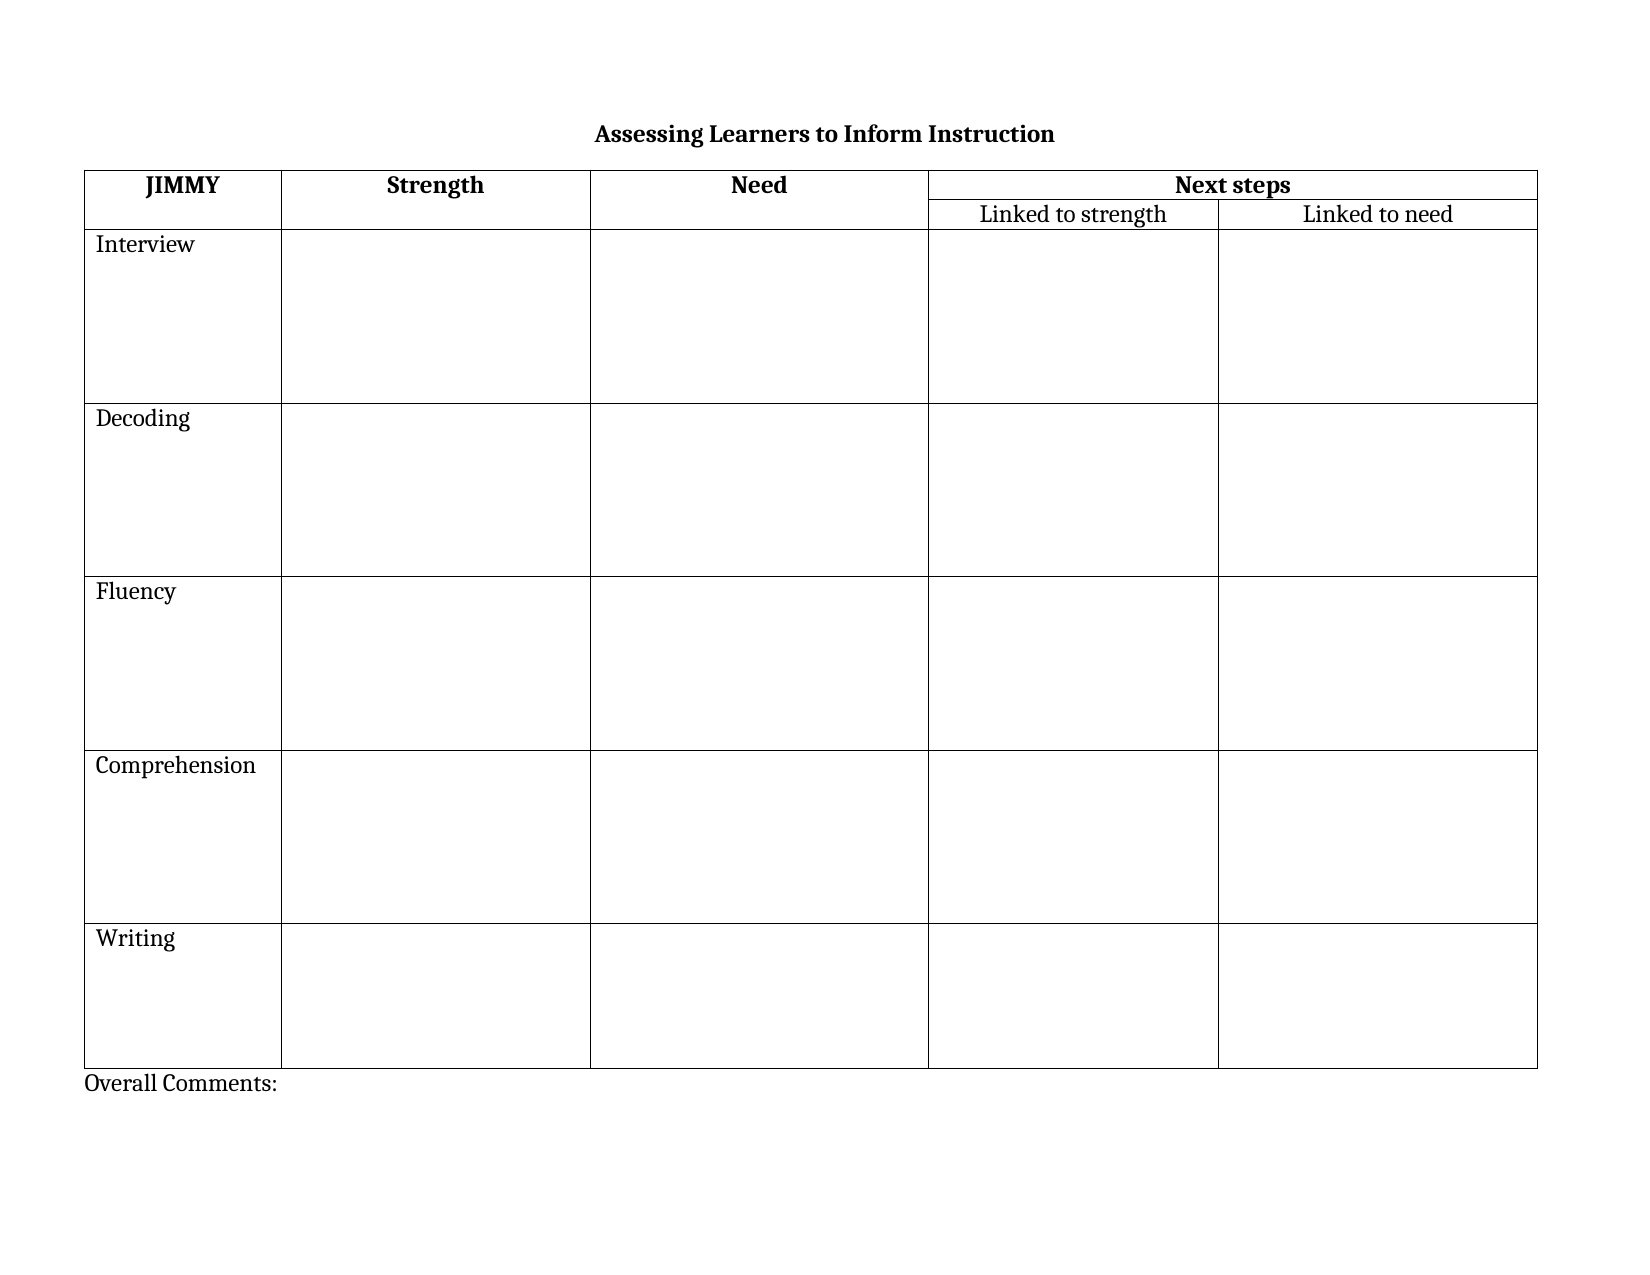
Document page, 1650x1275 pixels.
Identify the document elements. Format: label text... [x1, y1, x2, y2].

table_cell [591, 751, 928, 923]
table_cell [591, 230, 928, 403]
table_cell [591, 577, 928, 750]
table_cell [1219, 924, 1537, 1068]
table_cell [929, 751, 1218, 923]
table_cell [929, 577, 1218, 750]
table_cell [1219, 404, 1537, 576]
table_cell Linked to strength [929, 200, 1218, 229]
table_cell [282, 577, 590, 750]
table_cell [591, 404, 928, 576]
table_cell [282, 230, 590, 403]
text Overall Comments: [84, 1069, 1500, 1098]
table_cell [591, 924, 928, 1068]
table_cell [1219, 230, 1537, 403]
table_cell Fluency [85, 577, 281, 750]
table_header Strength [282, 171, 590, 229]
text Assessing Learners to Inform Instruction [150, 120, 1500, 149]
table_cell [1219, 751, 1537, 923]
table_cell [929, 230, 1218, 403]
table_cell Linked to need [1219, 200, 1537, 229]
table_header JIMMY [85, 171, 281, 229]
table_cell [282, 751, 590, 923]
table_cell [929, 924, 1218, 1068]
table_cell Decoding [85, 404, 281, 576]
table_cell [282, 404, 590, 576]
table_header Next steps [929, 171, 1537, 199]
table_cell Interview [85, 230, 281, 403]
table_cell [929, 404, 1218, 576]
table_cell Comprehension [85, 751, 281, 923]
table_cell [1219, 577, 1537, 750]
table_cell Writing [85, 924, 281, 1068]
table_cell [282, 924, 590, 1068]
table_header Need [591, 171, 928, 229]
